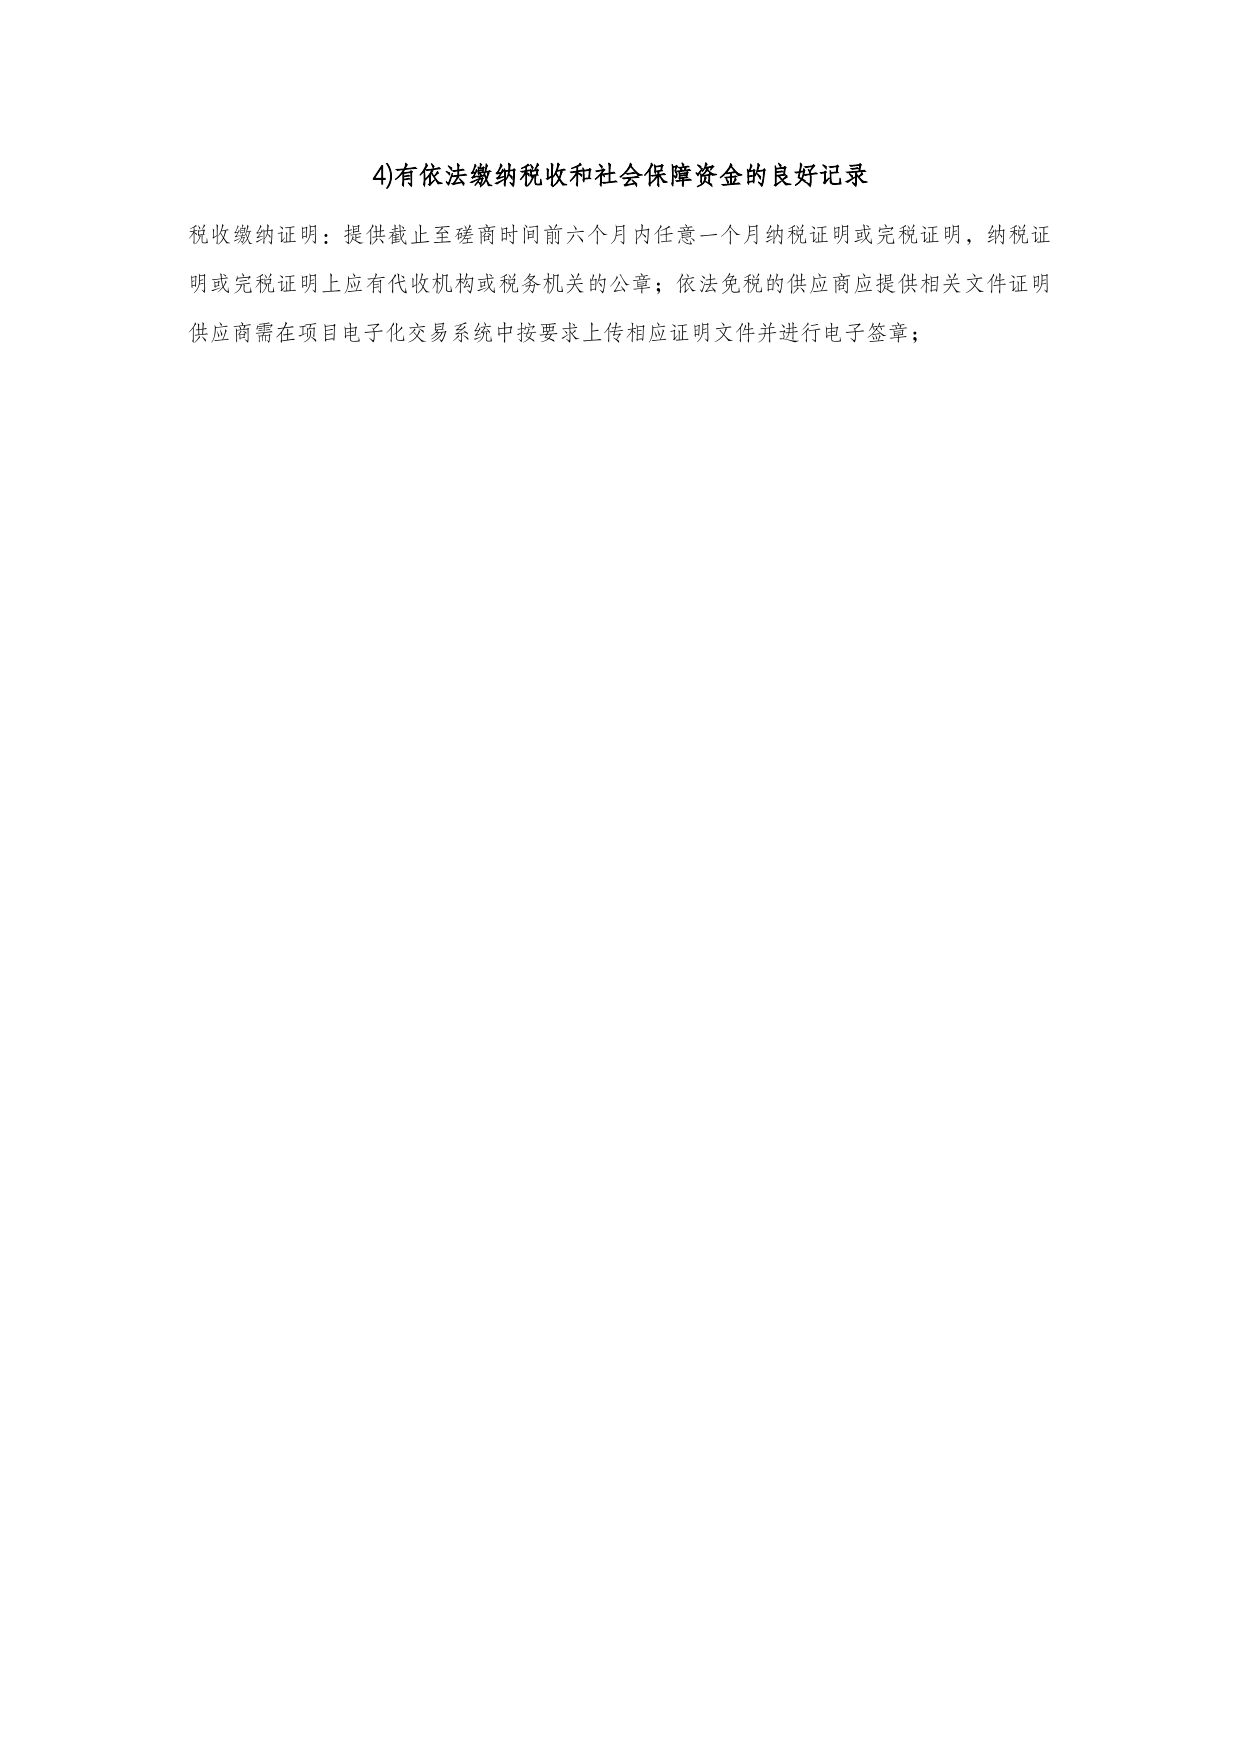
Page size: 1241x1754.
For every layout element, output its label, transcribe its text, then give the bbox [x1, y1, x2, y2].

text 4)有依法缴纳税收和社会保障资金的良好记录 [187, 162, 1053, 190]
text 税收缴纳证明：提供截止至磋商时间前六个月内任意一个月纳税证明或完税证明，纳税证明或完税证明上应有代收机构或税务机关的公章；依法免税的供应商应提供相关文件证明。供应商需在项目电子化交易系统中按要求上传相应证明文件并进行电子签章； [187, 220, 1053, 350]
